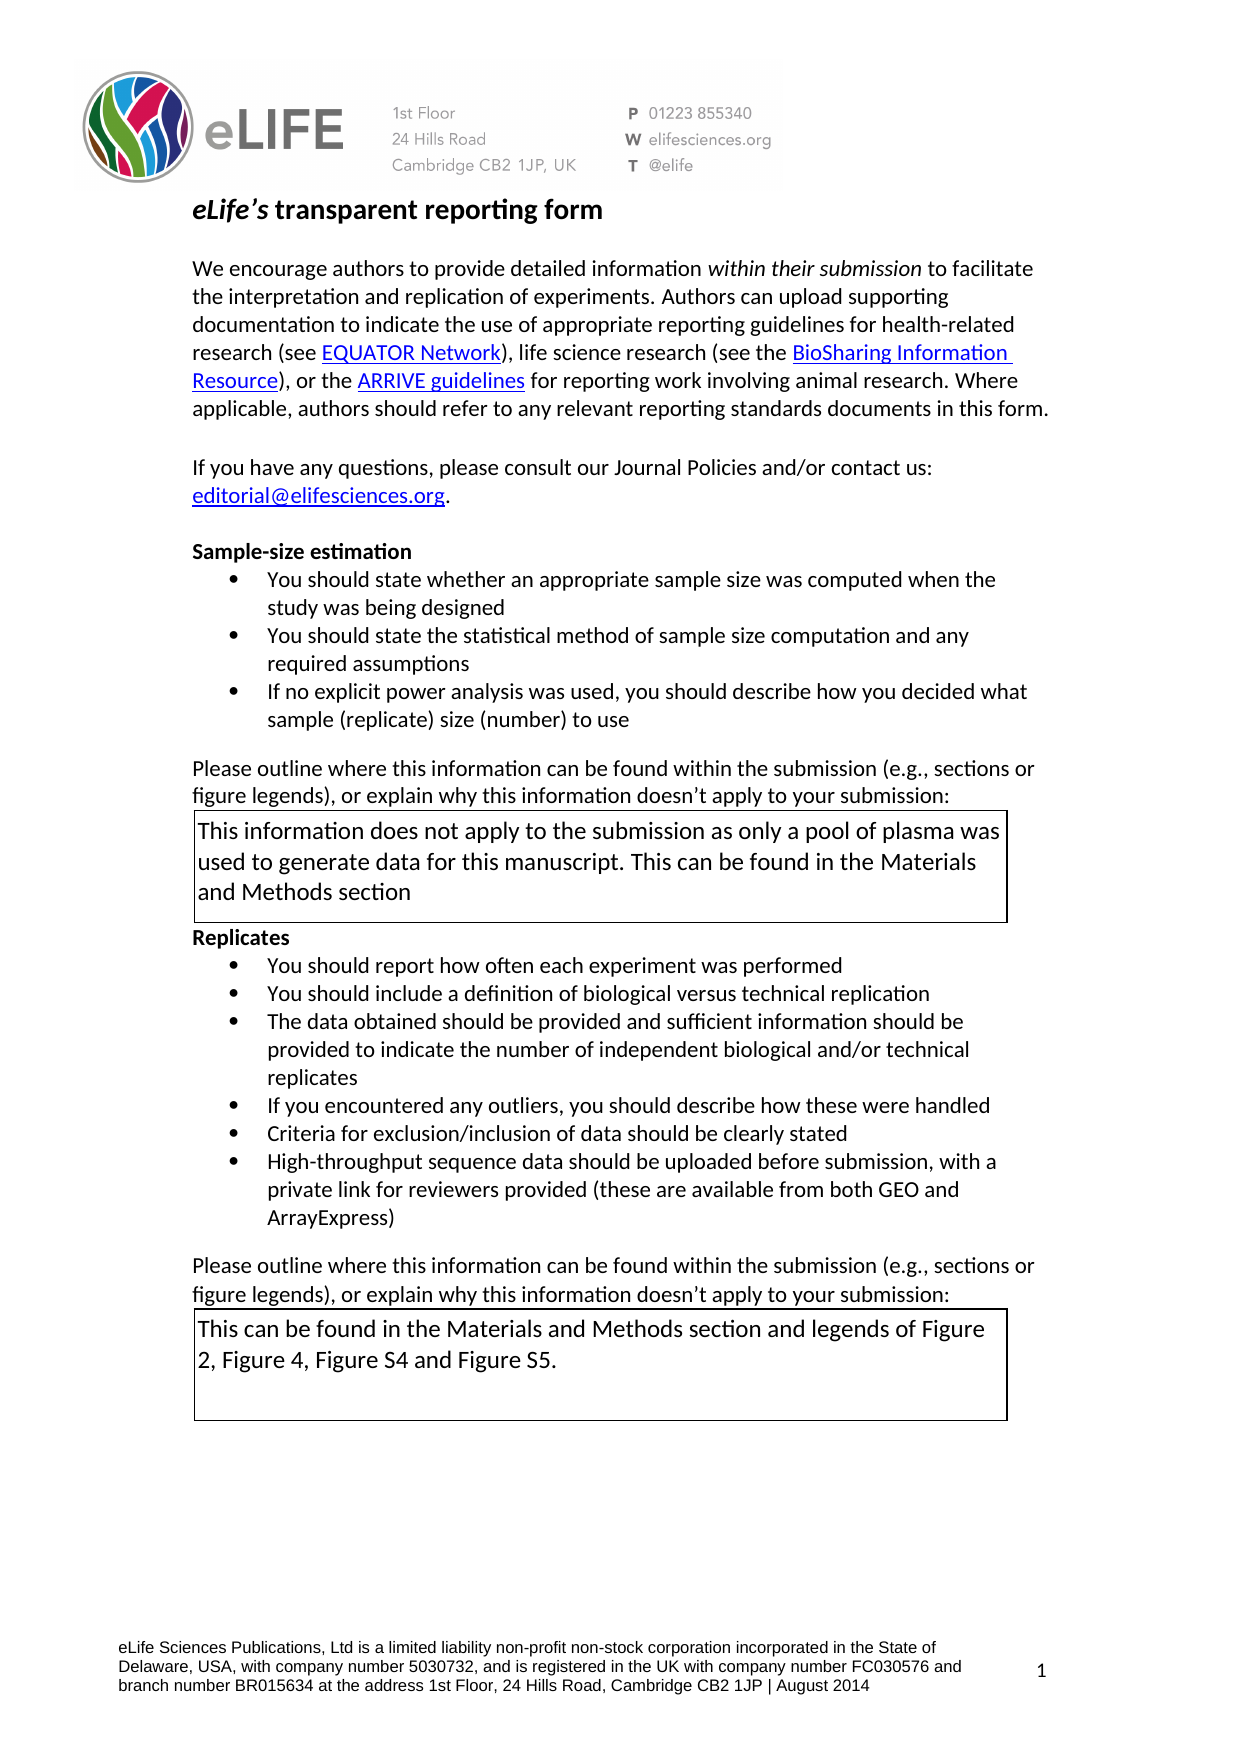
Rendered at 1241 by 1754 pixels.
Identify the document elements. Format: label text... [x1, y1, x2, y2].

text eLife’s transparent reporting form [192, 191, 1053, 226]
list If you encountered any outliers, you should describe how these were handled [229, 1091, 1053, 1119]
list If no explicit power analysis was used, you should describe how you decided what sample (replicate) size (number) to use [229, 677, 1053, 733]
text This information does not apply to the submission as only a pool of plasma was used to generate data for this manuscript. This can be found in the Materials and Methods section [195, 813, 1006, 909]
list You should state the statistical method of sample size computation and any required assumptions [229, 621, 1053, 677]
picture [73, 59, 784, 191]
list You should include a definition of biological versus technical replication [229, 979, 1053, 1007]
list Criteria for exclusion/inclusion of data should be clearly stated [229, 1119, 1053, 1147]
text Replicates [192, 838, 1053, 951]
text We encourage authors to provide detailed information within their submission to facilitate the interpretation and replication of experiments. Authors can upload supporting documentation to indicate the use of appropriate reporting guidelines for health-related research (see EQUATOR Network), life science research (see the BioSharing Information Resource), or the ARRIVE guidelines for reporting work involving animal research. Where applicable, authors should refer to any relevant reporting standards documents in this form. [192, 254, 1053, 423]
list You should state whether an appropriate sample size was computed when the study was being designed [229, 565, 1053, 621]
text This can be found in the Materials and Methods section and legends of Figure 2, Figure 4, Figure S4 and Figure S5. [195, 1311, 1006, 1374]
list You should report how often each experiment was performed [229, 951, 1053, 979]
text Sample-size estimation [192, 537, 1053, 565]
list High-throughput sequence data should be uploaded before submission, with a private link for reviewers provided (these are available from both GEO and ArrayExpress) [229, 1147, 1053, 1231]
list The data obtained should be provided and sufficient information should be provided to indicate the number of independent biological and/or technical replicates [229, 1007, 1053, 1091]
text If you have any questions, please consult our Journal Policies and/or contact us: editorial@elifesciences.org. [192, 453, 1053, 509]
